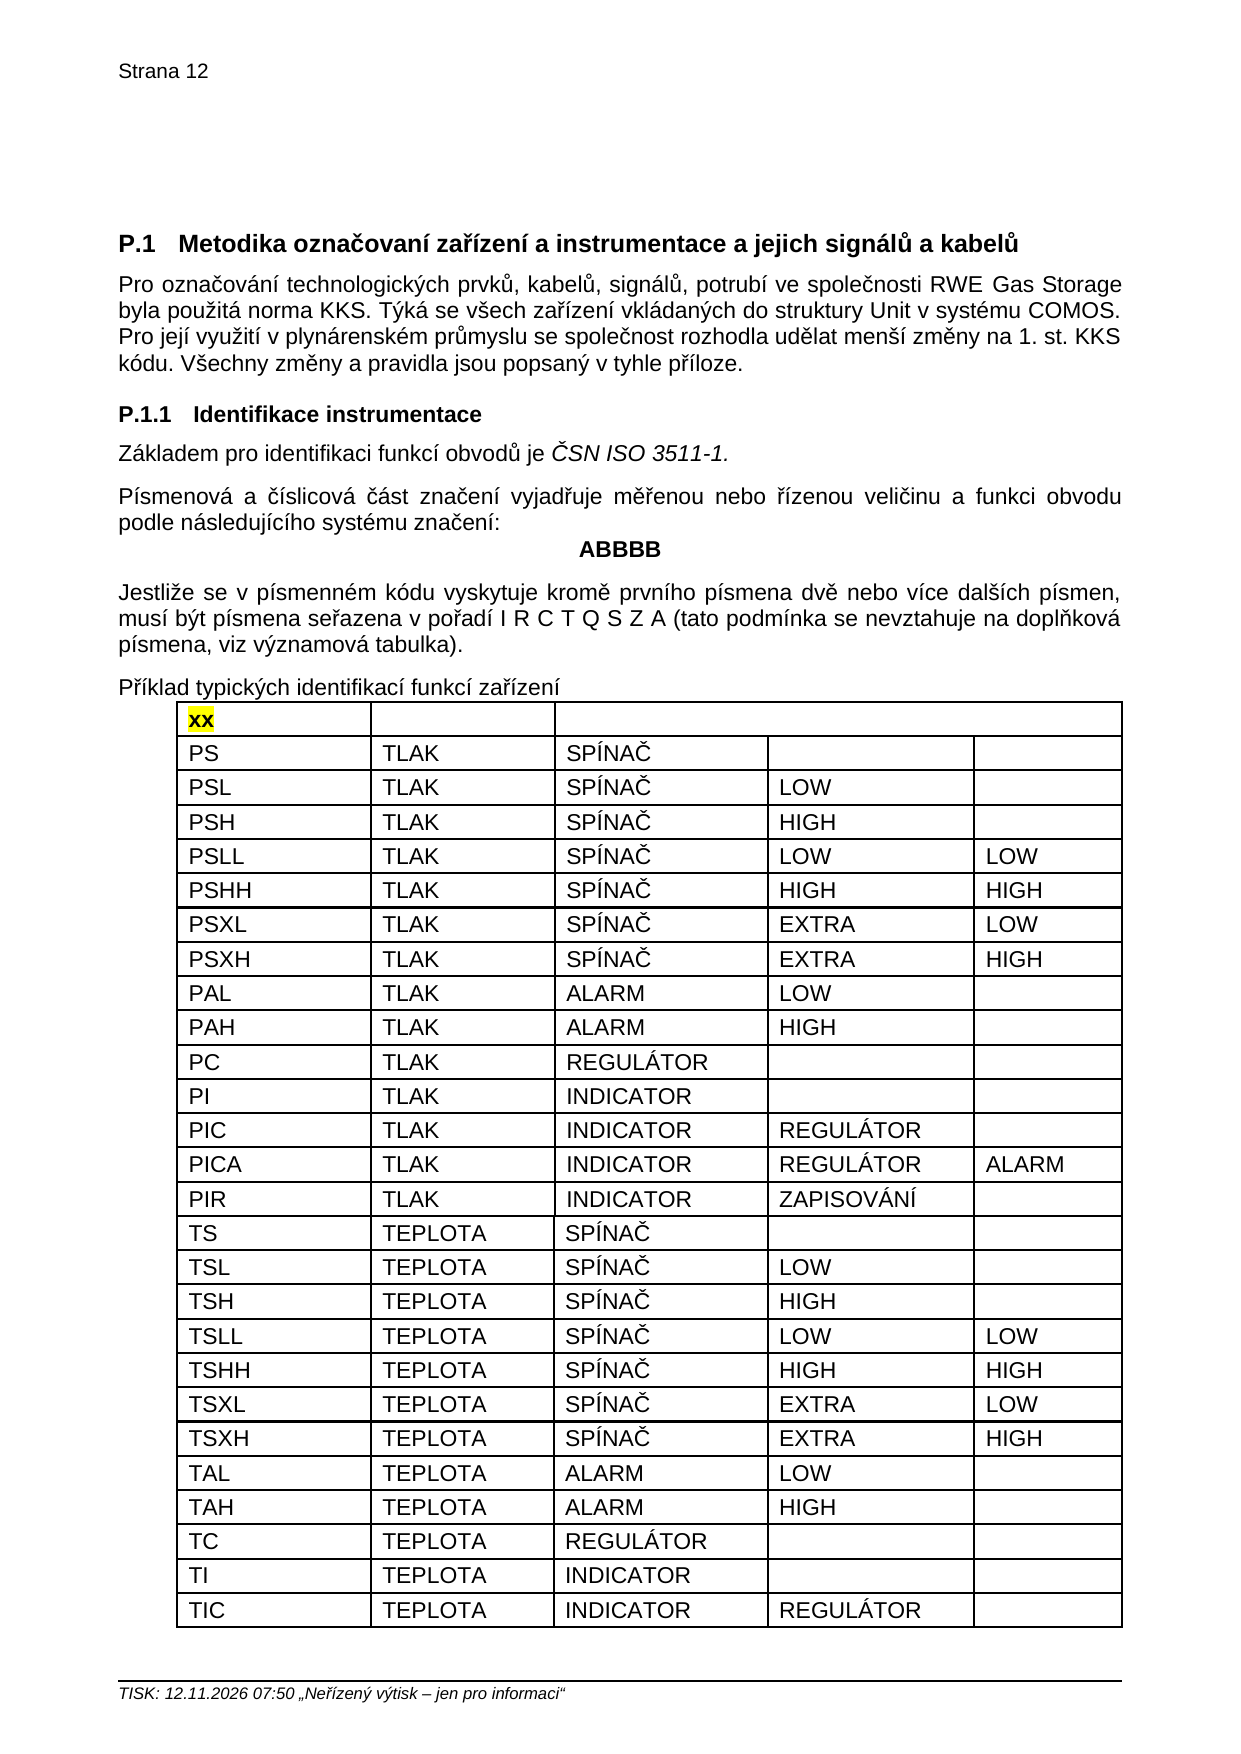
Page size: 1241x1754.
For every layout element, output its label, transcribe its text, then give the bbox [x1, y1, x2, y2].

table_cell INDICATOR [556, 1183, 767, 1215]
table_cell TLAK [372, 1148, 554, 1181]
table_cell ALARM [975, 1148, 1121, 1181]
table_cell SPÍNAČ [555, 1354, 767, 1386]
table_cell PICA [178, 1148, 370, 1181]
table_cell REGULÁTOR [769, 1114, 973, 1146]
table_cell [975, 1525, 1121, 1557]
table_cell SPÍNAČ [555, 1251, 767, 1283]
table_cell TS [178, 1217, 370, 1249]
table_cell TC [178, 1525, 370, 1557]
table_cell PSH [178, 806, 370, 838]
table_cell LOW [769, 1251, 973, 1283]
table_cell INDICATOR [555, 1560, 767, 1592]
table_cell TLAK [372, 1046, 554, 1078]
table_cell SPÍNAČ [556, 737, 767, 769]
table_cell PAH [178, 1011, 370, 1043]
table_cell TLAK [372, 1080, 554, 1112]
table_cell HIGH [975, 943, 1121, 975]
table_cell TSHH [178, 1354, 370, 1386]
table_cell TSH [178, 1285, 370, 1318]
table_cell PI [178, 1080, 370, 1112]
text Písmenová a číslicová část značení vyjadřuje měřenou nebo řízenou veličinu a funkci obvodu podle následujícího systému značení: [118, 483, 1122, 536]
table_cell TLAK [372, 806, 554, 838]
table_cell REGULÁTOR [556, 1046, 767, 1078]
table_cell [975, 977, 1121, 1009]
table_cell PSXH [178, 943, 370, 975]
table_cell [769, 1525, 973, 1557]
table_cell [975, 1594, 1121, 1626]
table_cell [975, 1046, 1121, 1078]
table_cell TLAK [372, 874, 554, 906]
table_cell ALARM [556, 977, 767, 1009]
table_cell INDICATOR [555, 1594, 767, 1626]
table_cell TLAK [372, 737, 554, 769]
table_cell TLAK [372, 909, 554, 941]
text Příklad typických identifikací funkcí zařízení [118, 674, 1122, 701]
table_cell EXTRA [769, 1388, 973, 1420]
table_cell TEPLOTA [372, 1285, 553, 1318]
table_cell HIGH [769, 1491, 973, 1523]
table_cell REGULÁTOR [769, 1148, 973, 1181]
table_cell TLAK [372, 1114, 554, 1146]
table_cell HIGH [975, 1354, 1121, 1386]
table_header xx [178, 703, 370, 735]
table_cell TAH [178, 1491, 370, 1523]
table_cell HIGH [769, 1285, 973, 1318]
text Základem pro identifikaci funkcí obvodů je ČSN ISO 3511-1. [118, 440, 1122, 466]
table_cell TEPLOTA [372, 1560, 553, 1592]
table_cell TEPLOTA [372, 1320, 553, 1352]
table_cell TSLL [178, 1320, 370, 1352]
table_cell TSXH [178, 1423, 370, 1455]
table_cell HIGH [769, 1011, 973, 1043]
table_cell TEPLOTA [372, 1354, 553, 1386]
table_cell LOW [975, 1320, 1121, 1352]
table_cell [975, 1011, 1121, 1043]
table_cell [769, 1080, 973, 1112]
table_cell TEPLOTA [372, 1423, 553, 1455]
table_cell INDICATOR [556, 1114, 767, 1146]
table_cell SPÍNAČ [555, 1423, 767, 1455]
table_cell TEPLOTA [372, 1525, 553, 1557]
table_cell LOW [975, 1388, 1121, 1420]
table_cell SPÍNAČ [555, 1217, 767, 1249]
table_cell HIGH [769, 806, 973, 838]
table_cell TAL [178, 1457, 370, 1489]
table_cell LOW [975, 909, 1121, 941]
table_cell [975, 1217, 1121, 1249]
table_cell [975, 1183, 1121, 1215]
table_cell [975, 737, 1121, 769]
table_cell EXTRA [769, 1423, 973, 1455]
table_cell HIGH [769, 874, 973, 906]
table_cell PSLL [178, 840, 370, 872]
table_cell TLAK [372, 840, 554, 872]
table_cell LOW [769, 977, 973, 1009]
table_cell [975, 1457, 1121, 1489]
table_cell TLAK [372, 977, 554, 1009]
table_cell SPÍNAČ [555, 1388, 767, 1420]
table_cell TLAK [372, 1011, 554, 1043]
table_cell TIC [178, 1594, 370, 1626]
table_cell TEPLOTA [372, 1457, 553, 1489]
table_cell TSXL [178, 1388, 370, 1420]
table_cell EXTRA [769, 909, 973, 941]
table_cell [975, 771, 1121, 803]
table_cell [975, 1491, 1121, 1523]
table_cell PAL [178, 977, 370, 1009]
table_cell TSL [178, 1251, 370, 1283]
table_cell PC [178, 1046, 370, 1078]
text Identifikace instrumentace [118, 401, 1122, 427]
text Jestliže se v písmenném kódu vyskytuje kromě prvního písmena dvě nebo více dalších písmen, musí být písmena seřazena v pořadí I R C T Q S Z A (tato podmínka se nevztahuje na doplňková písmena, viz významová tabulka). [118, 579, 1122, 658]
table_cell EXTRA [769, 943, 973, 975]
table_cell [975, 1285, 1121, 1318]
table_cell TEPLOTA [372, 1251, 553, 1283]
table_cell HIGH [975, 874, 1121, 906]
table_cell SPÍNAČ [556, 909, 767, 941]
table_cell LOW [975, 840, 1121, 872]
table_cell [769, 1046, 973, 1078]
table_cell SPÍNAČ [556, 840, 767, 872]
table_cell SPÍNAČ [556, 943, 767, 975]
table_cell [975, 1080, 1121, 1112]
table_cell LOW [769, 1320, 973, 1352]
table_header [372, 703, 554, 735]
table_cell TEPLOTA [372, 1388, 553, 1420]
table_cell TLAK [372, 1183, 554, 1215]
table_cell INDICATOR [556, 1148, 767, 1181]
text ABBBB [118, 536, 1122, 562]
table_cell [975, 1114, 1121, 1146]
table_cell SPÍNAČ [556, 874, 767, 906]
table_cell PIR [178, 1183, 370, 1215]
table_cell REGULÁTOR [769, 1594, 973, 1626]
table_cell [975, 1251, 1121, 1283]
table_cell TLAK [372, 943, 554, 975]
table_cell ALARM [556, 1011, 767, 1043]
table_cell ALARM [555, 1457, 767, 1489]
table_cell LOW [769, 1457, 973, 1489]
table_cell SPÍNAČ [555, 1285, 767, 1318]
table_cell ALARM [555, 1491, 767, 1523]
table_cell PSL [178, 771, 370, 803]
table_cell LOW [769, 840, 973, 872]
table_cell [769, 1560, 973, 1592]
table_cell SPÍNAČ [556, 806, 767, 838]
table_cell SPÍNAČ [555, 1320, 767, 1352]
table_cell TEPLOTA [372, 1217, 553, 1249]
table_cell TLAK [372, 771, 554, 803]
table_cell [769, 1217, 973, 1249]
table_cell REGULÁTOR [555, 1525, 767, 1557]
table_cell PSXL [178, 909, 370, 941]
text Metodika označovaní zařízení a instrumentace a jejich signálů a kabelů [118, 229, 1122, 258]
table_cell HIGH [975, 1423, 1121, 1455]
table_cell ZAPISOVÁNÍ [769, 1183, 973, 1215]
table_cell LOW [769, 771, 973, 803]
table_cell PSHH [178, 874, 370, 906]
table_cell PS [178, 737, 370, 769]
table_cell PIC [178, 1114, 370, 1146]
table_cell SPÍNAČ [556, 771, 767, 803]
table_cell [769, 737, 973, 769]
table_header [556, 703, 1121, 735]
table_cell [975, 1560, 1121, 1592]
text Pro označování technologických prvků, kabelů, signálů, potrubí ve společnosti RWE Gas Storage byla použitá norma KKS. Týká se všech zařízení vkládaných do struktury Unit v systému COMOS. Pro její využití v plynárenském průmyslu se společnost rozhodla udělat menší změny na 1. st. KKS kódu. Všechny změny a pravidla jsou popsaný v tyhle příloze. [118, 271, 1122, 376]
table_cell INDICATOR [556, 1080, 767, 1112]
table_cell TI [178, 1560, 370, 1592]
table_cell TEPLOTA [372, 1491, 553, 1523]
table_cell TEPLOTA [372, 1594, 553, 1626]
table_cell HIGH [769, 1354, 973, 1386]
table_cell [975, 806, 1121, 838]
